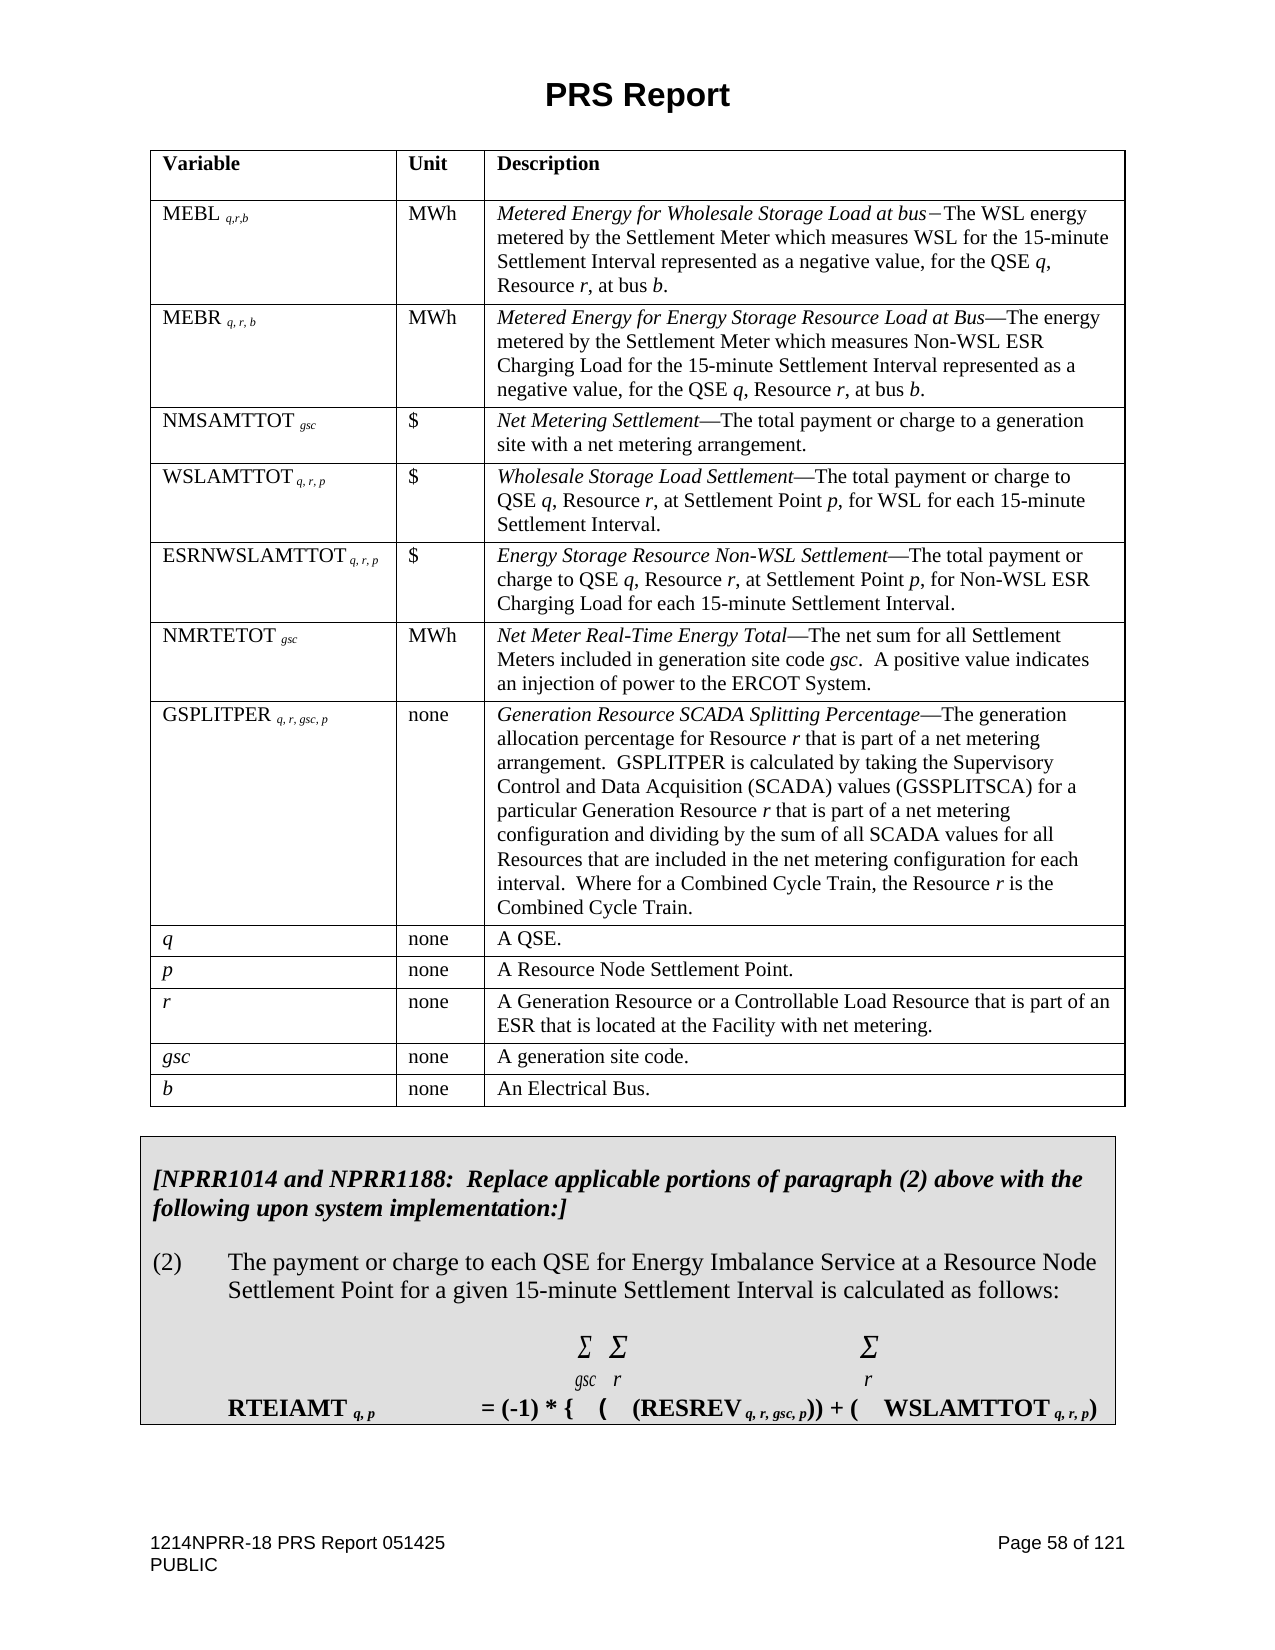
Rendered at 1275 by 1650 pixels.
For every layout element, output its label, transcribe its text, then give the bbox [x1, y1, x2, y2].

table_cell $ [397, 543, 484, 622]
table_cell MWh [397, 305, 484, 407]
table_cell $ [397, 408, 484, 463]
table_header Unit [397, 151, 484, 200]
table_cell MWh [397, 201, 484, 304]
table_cell GSPLITPER q, r, gsc, p [151, 702, 396, 925]
table_cell Energy Storage Resource Non-WSL Settlement—The total payment or charge to QSE q, Resource r, at Settlement Point p, for Non-WSL ESR Charging Load for each 15-minute Settlement Interval. [485, 543, 1124, 622]
table_cell A Generation Resource or a Controllable Load Resource that is part of an ESR that is located at the Facility with net metering. [485, 989, 1124, 1043]
table_cell Metered Energy for Wholesale Storage Load at busThe WSL energy metered by the Settlement Meter which measures WSL for the 15-minute Settlement Interval represented as a negative value, for the QSE q, Resource r, at bus b. [485, 201, 1124, 304]
table_cell MEBR q, r, b [151, 305, 396, 407]
table_cell MEBL q,r,b [151, 201, 396, 304]
table_header Variable [151, 151, 396, 200]
table_cell WSLAMTTOT q, r, p [151, 464, 396, 542]
table_cell Metered Energy for Energy Storage Resource Load at Bus—The energy metered by the Settlement Meter which measures Non-WSL ESR Charging Load for the 15-minute Settlement Interval represented as a negative value, for the QSE q, Resource r, at bus b. [485, 305, 1124, 407]
table_cell none [397, 1044, 484, 1074]
table_cell none [397, 989, 484, 1043]
table_cell Net Meter Real-Time Energy Total—The net sum for all Settlement Meters included in generation site code gsc. A positive value indicates an injection of power to the ERCOT System. [485, 623, 1124, 701]
table_cell q [151, 926, 396, 956]
table_cell An Electrical Bus. [485, 1075, 1124, 1106]
table_header Description [485, 151, 1124, 200]
table_cell NMSAMTTOT gsc [151, 408, 396, 463]
table_cell none [397, 957, 484, 988]
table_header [141, 1137, 1115, 1424]
table_cell MWh [397, 623, 484, 701]
table_cell p [151, 957, 396, 988]
table_cell r [151, 989, 396, 1043]
table_cell b [151, 1075, 396, 1106]
table_cell NMRTETOT gsc [151, 623, 396, 701]
table_cell ESRNWSLAMTTOT q, r, p [151, 543, 396, 622]
table_cell Generation Resource SCADA Splitting Percentage—The generation allocation percentage for Resource r that is part of a net metering arrangement. GSPLITPER is calculated by taking the Supervisory Control and Data Acquisition (SCADA) values (GSSPLITSCA) for a particular Generation Resource r that is part of a net metering configuration and dividing by the sum of all SCADA values for all Resources that are included in the net metering configuration for each interval. Where for a Combined Cycle Train, the Resource r is the Combined Cycle Train. [485, 702, 1124, 925]
table_cell Wholesale Storage Load Settlement—The total payment or charge to QSE q, Resource r, at Settlement Point p, for WSL for each 15-minute Settlement Interval. [485, 464, 1124, 542]
table_cell A generation site code. [485, 1044, 1124, 1074]
table_cell Net Metering Settlement—The total payment or charge to a generation site with a net metering arrangement. [485, 408, 1124, 463]
table_cell none [397, 702, 484, 925]
table_cell A QSE. [485, 926, 1124, 956]
table_cell gsc [151, 1044, 396, 1074]
table_cell $ [397, 464, 484, 542]
table_cell none [397, 926, 484, 956]
table_cell none [397, 1075, 484, 1106]
table_cell A Resource Node Settlement Point. [485, 957, 1124, 988]
